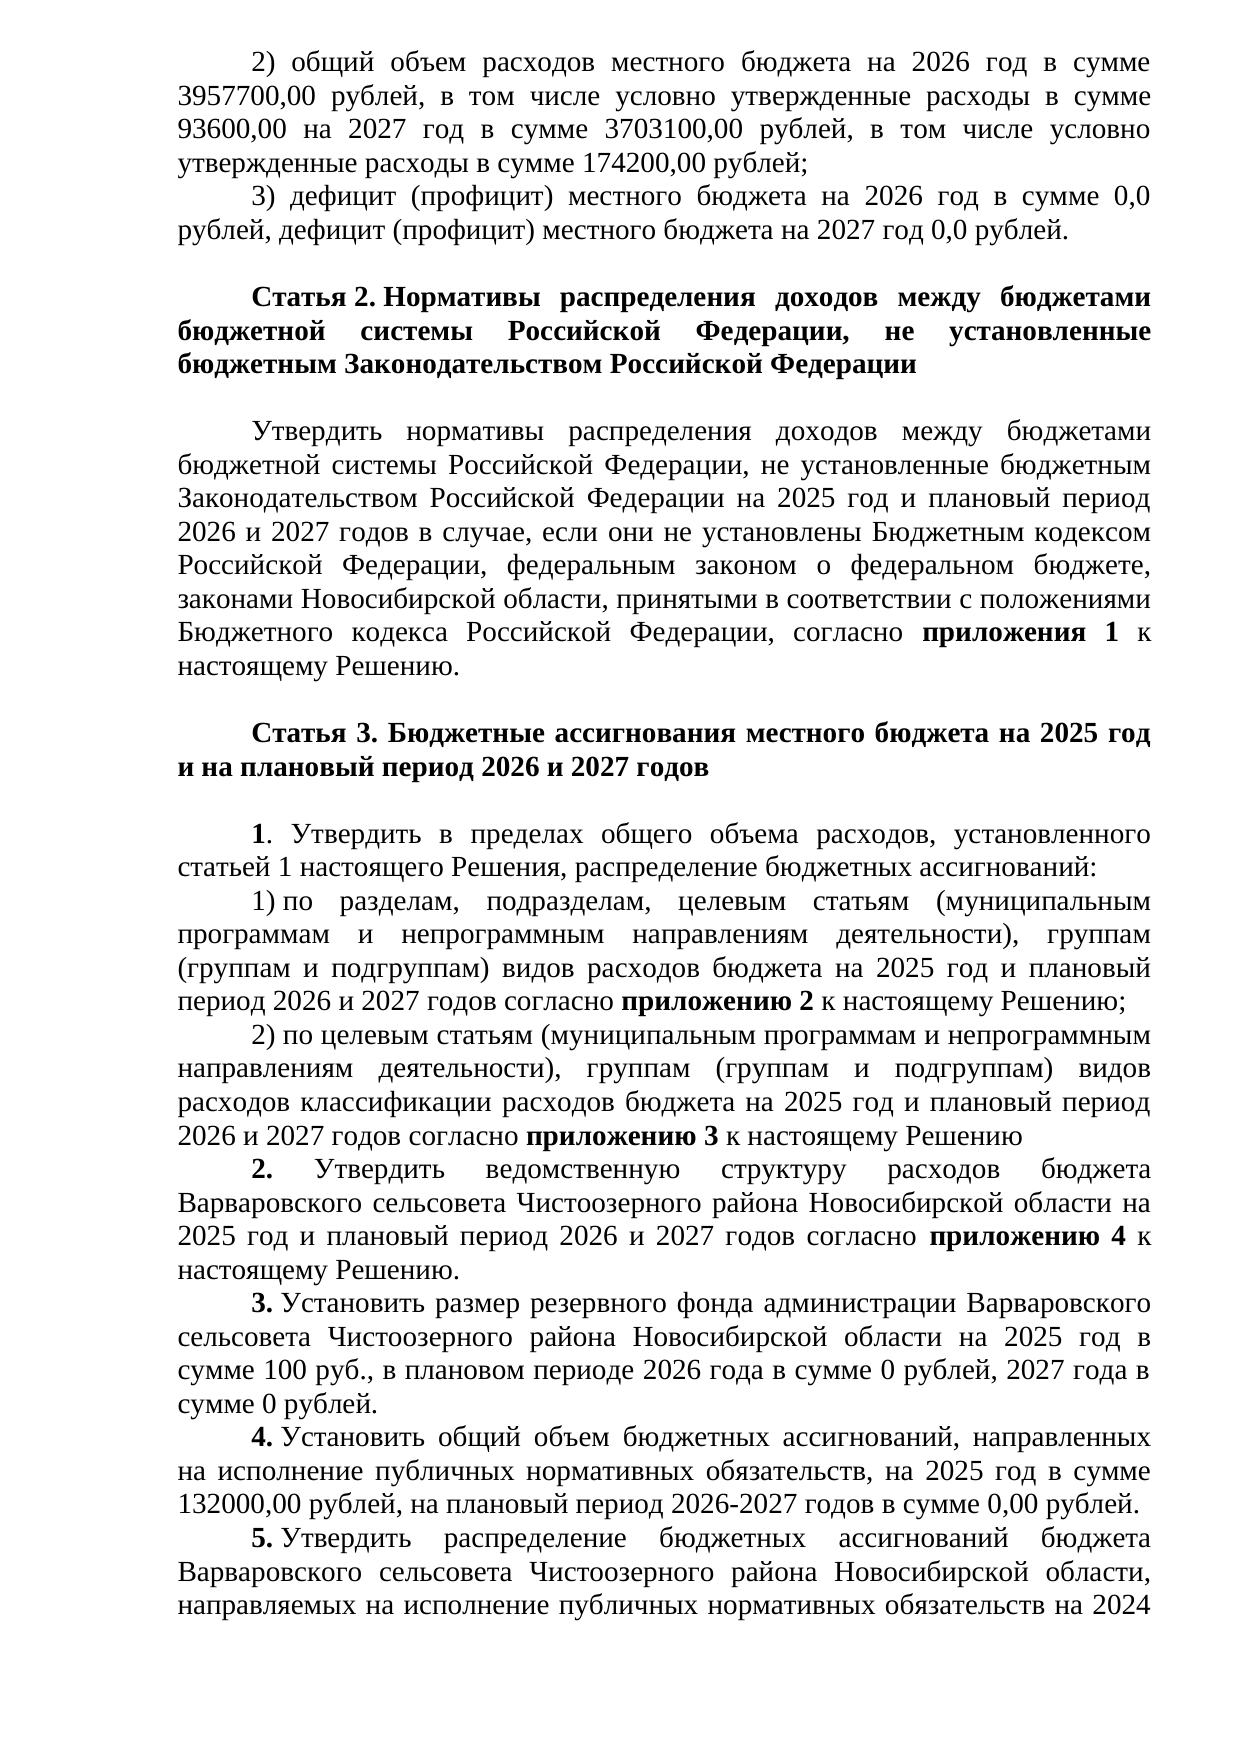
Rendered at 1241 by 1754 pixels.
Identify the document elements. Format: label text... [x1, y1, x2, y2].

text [177, 1520, 1152, 1621]
text 3) дефицит (профицит) местного бюджета на 2026 год в сумме 0,0 рублей, дефицит (профицит) местного бюджета на 2027 год 0,0 рублей. [177, 178, 1152, 246]
text 4. Установить общий объем бюджетных ассигнований, направленных на исполнение публичных нормативных обязательств, на 2025 год в сумме 132000,00 рублей, на плановый период 2026-2027 годов в сумме 0,00 рублей. [177, 1419, 1152, 1520]
text Статья 2. Нормативы распределения доходов между бюджетами бюджетной системы Российской Федерации, не установленные бюджетным Законодательством Российской Федерации [177, 279, 1152, 380]
text 3. Установить размер резервного фонда администрации Варваровского сельсовета Чистоозерного района Новосибирской области на 2025 год в сумме 100 руб., в плановом периоде 2026 года в сумме 0 рублей, 2027 года в сумме 0 рублей. [177, 1285, 1152, 1419]
text 2. Утвердить ведомственную структуру расходов бюджета Варваровского сельсовета Чистоозерного района Новосибирской области на 2025 год и плановый период 2026 и 2027 годов согласно приложению 4 к настоящему Решению. [177, 1151, 1152, 1285]
text Утвердить нормативы распределения доходов между бюджетами бюджетной системы Российской Федерации, не установленные бюджетным Законодательством Российской Федерации на 2025 год и плановый период 2026 и 2027 годов в случае, если они не установлены Бюджетным кодексом Российской Федерации, федеральным законом о федеральном бюджете, законами Новосибирской области, принятыми в соответствии с положениями Бюджетного кодекса Российской Федерации, согласно приложения 1 к настоящему Решению. [177, 413, 1152, 682]
text 2) общий объем расходов местного бюджета на 2026 год в сумме 3957700,00 рублей, в том числе условно утвержденные расходы в сумме 93600,00 на 2027 год в сумме 3703100,00 рублей, в том числе условно утвержденные расходы в сумме 174200,00 рублей; [177, 44, 1152, 178]
text 1) по разделам, подразделам, целевым статьям (муниципальным программам и непрограммным направлениям деятельности), группам (группам и подгруппам) видов расходов бюджета на 2025 год и плановый период 2026 и 2027 годов согласно приложению 2 к настоящему Решению; [177, 883, 1152, 1017]
text 2) по целевым статьям (муниципальным программам и непрограммным направлениям деятельности), группам (группам и подгруппам) видов расходов классификации расходов бюджета на 2025 год и плановый период 2026 и 2027 годов согласно приложению 3 к настоящему Решению [177, 1017, 1152, 1151]
text 1. Утвердить в пределах общего объема расходов, установленного статьей 1 настоящего Решения, распределение бюджетных ассигнований: [177, 816, 1152, 883]
text Статья 3. Бюджетные ассигнования местного бюджета на 2025 год и на плановый период 2026 и 2027 годов [177, 715, 1152, 782]
